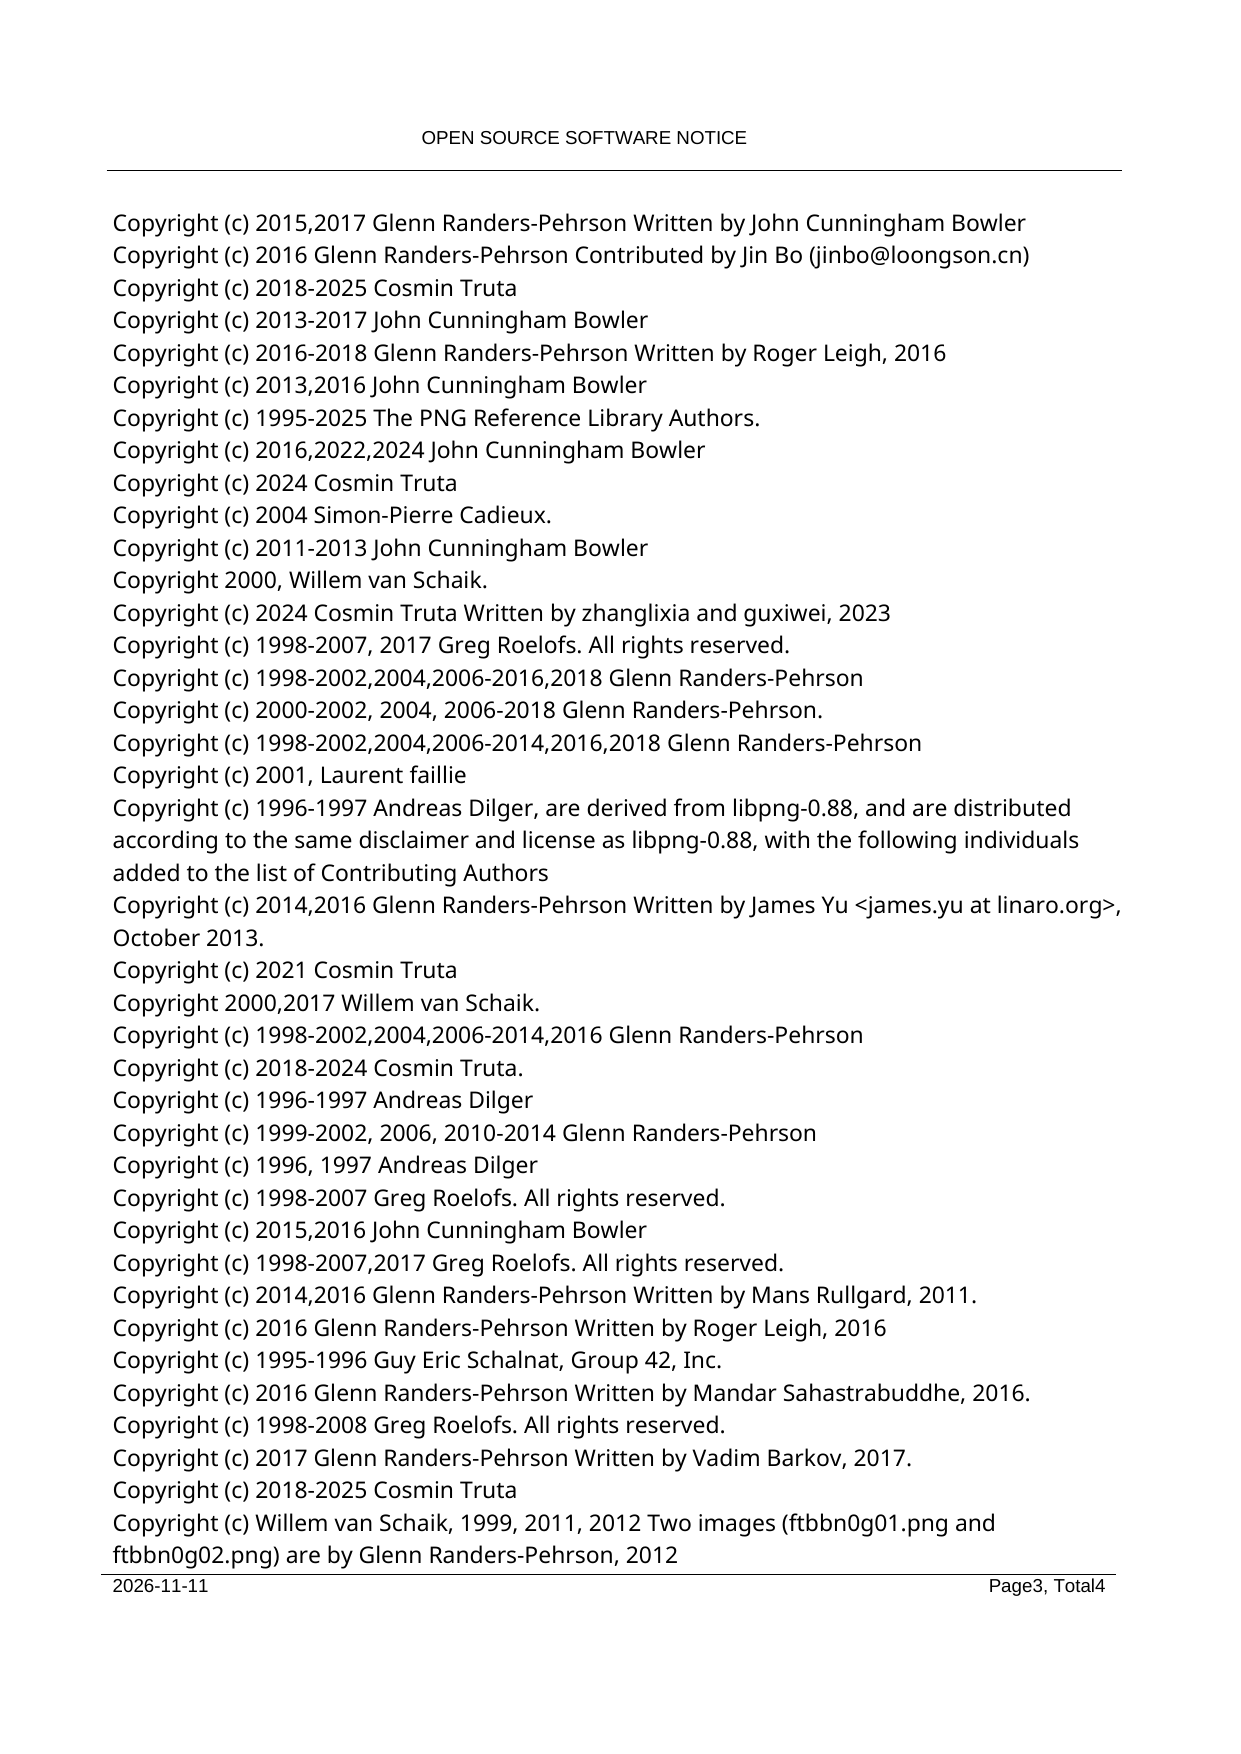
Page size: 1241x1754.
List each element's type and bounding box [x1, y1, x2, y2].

text [112, 206, 1128, 1571]
